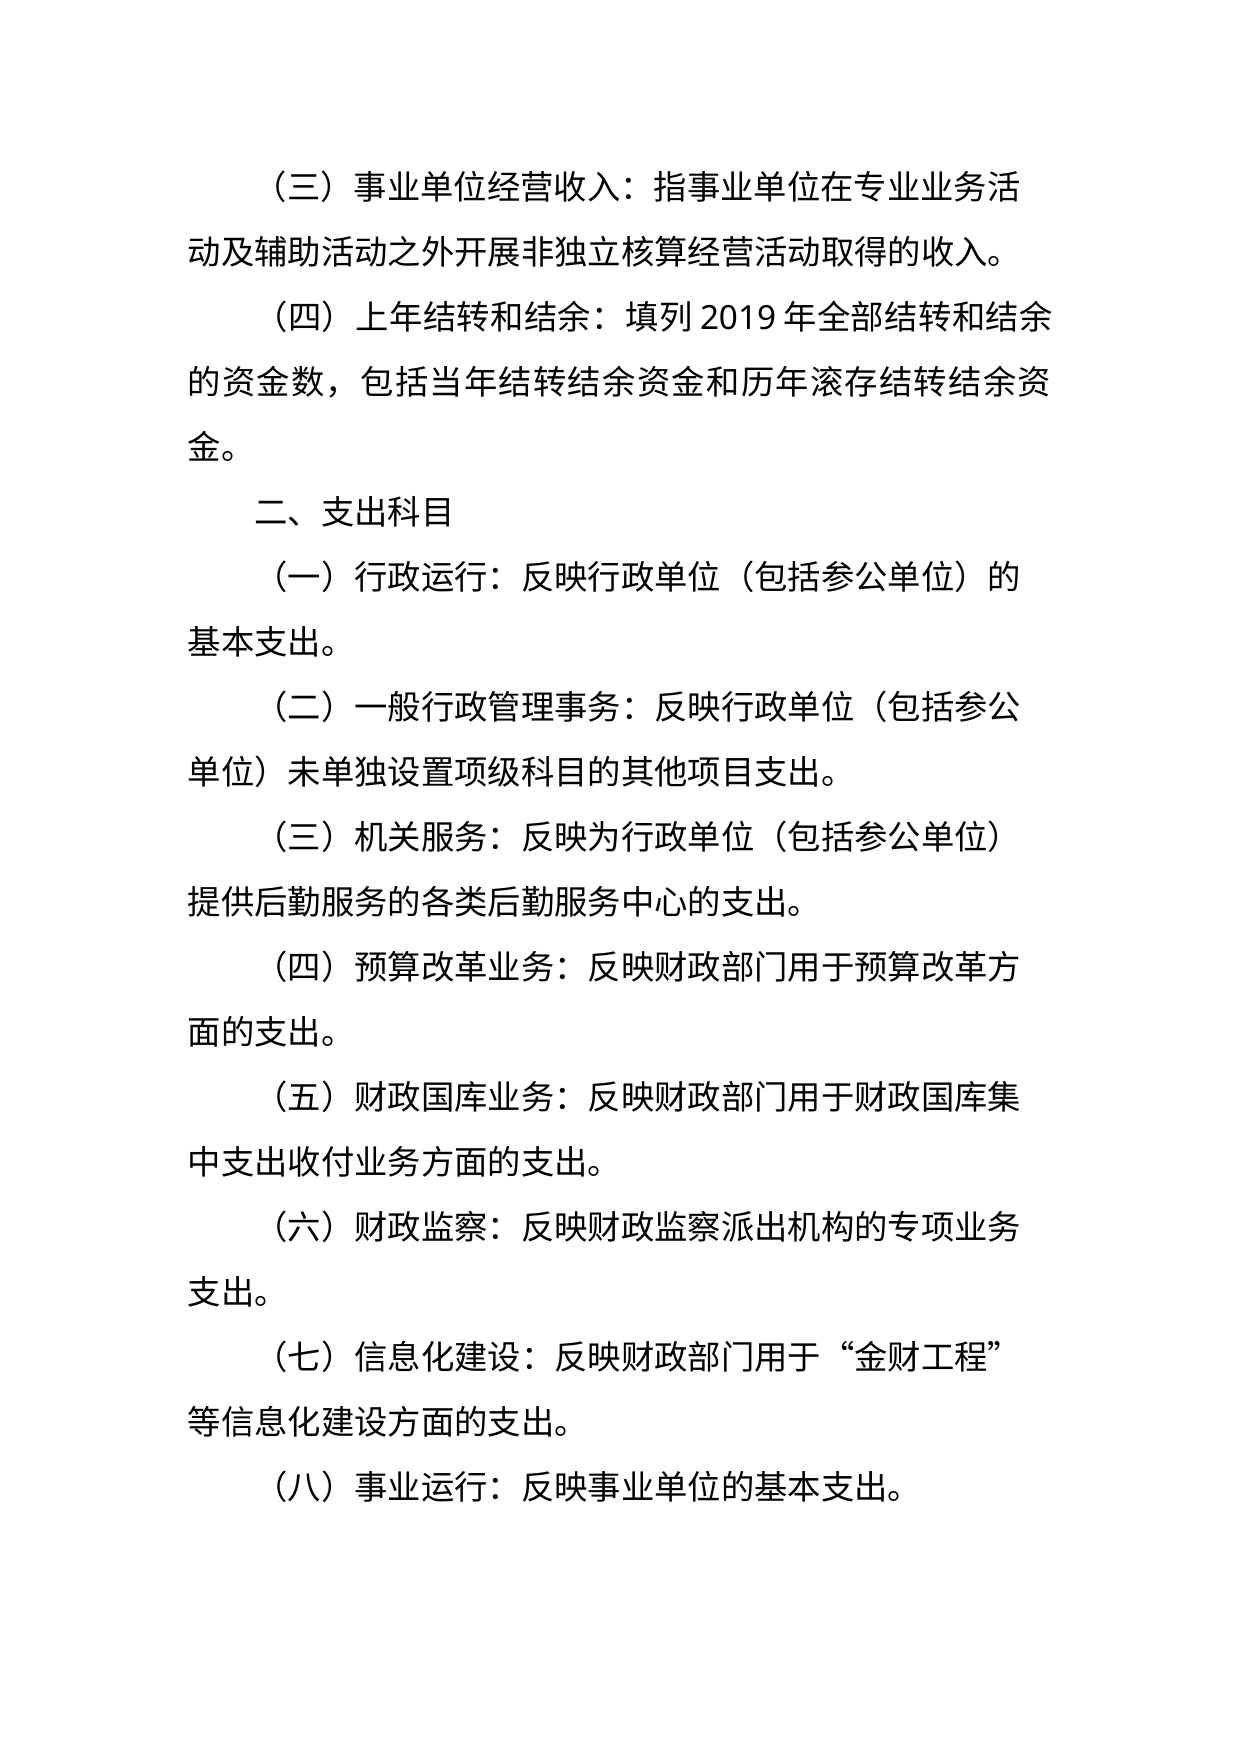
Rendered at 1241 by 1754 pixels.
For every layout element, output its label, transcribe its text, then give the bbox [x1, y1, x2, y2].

text （八）事业运行：反映事业单位的基本支出。 [187, 1452, 1053, 1517]
text 二、支出科目 [187, 477, 1053, 542]
text （二）一般行政管理事务：反映行政单位（包括参公单位）未单独设置项级科目的其他项目支出。 [187, 672, 1053, 802]
text （五）财政国库业务：反映财政部门用于财政国库集中支出收付业务方面的支出。 [187, 1062, 1053, 1192]
text （四）上年结转和结余：填列2019年全部结转和结余的资金数，包括当年结转结余资金和历年滚存结转结余资金。 [187, 282, 1053, 477]
text （四）预算改革业务：反映财政部门用于预算改革方面的支出。 [187, 932, 1053, 1062]
text （七）信息化建设：反映财政部门用于“金财工程”等信息化建设方面的支出。 [187, 1322, 1053, 1452]
text （三）机关服务：反映为行政单位（包括参公单位）提供后勤服务的各类后勤服务中心的支出。 [187, 802, 1053, 932]
text （一）行政运行：反映行政单位（包括参公单位）的基本支出。 [187, 542, 1053, 672]
text （三）事业单位经营收入：指事业单位在专业业务活动及辅助活动之外开展非独立核算经营活动取得的收入。 [187, 152, 1053, 282]
text （六）财政监察：反映财政监察派出机构的专项业务支出。 [187, 1192, 1053, 1322]
